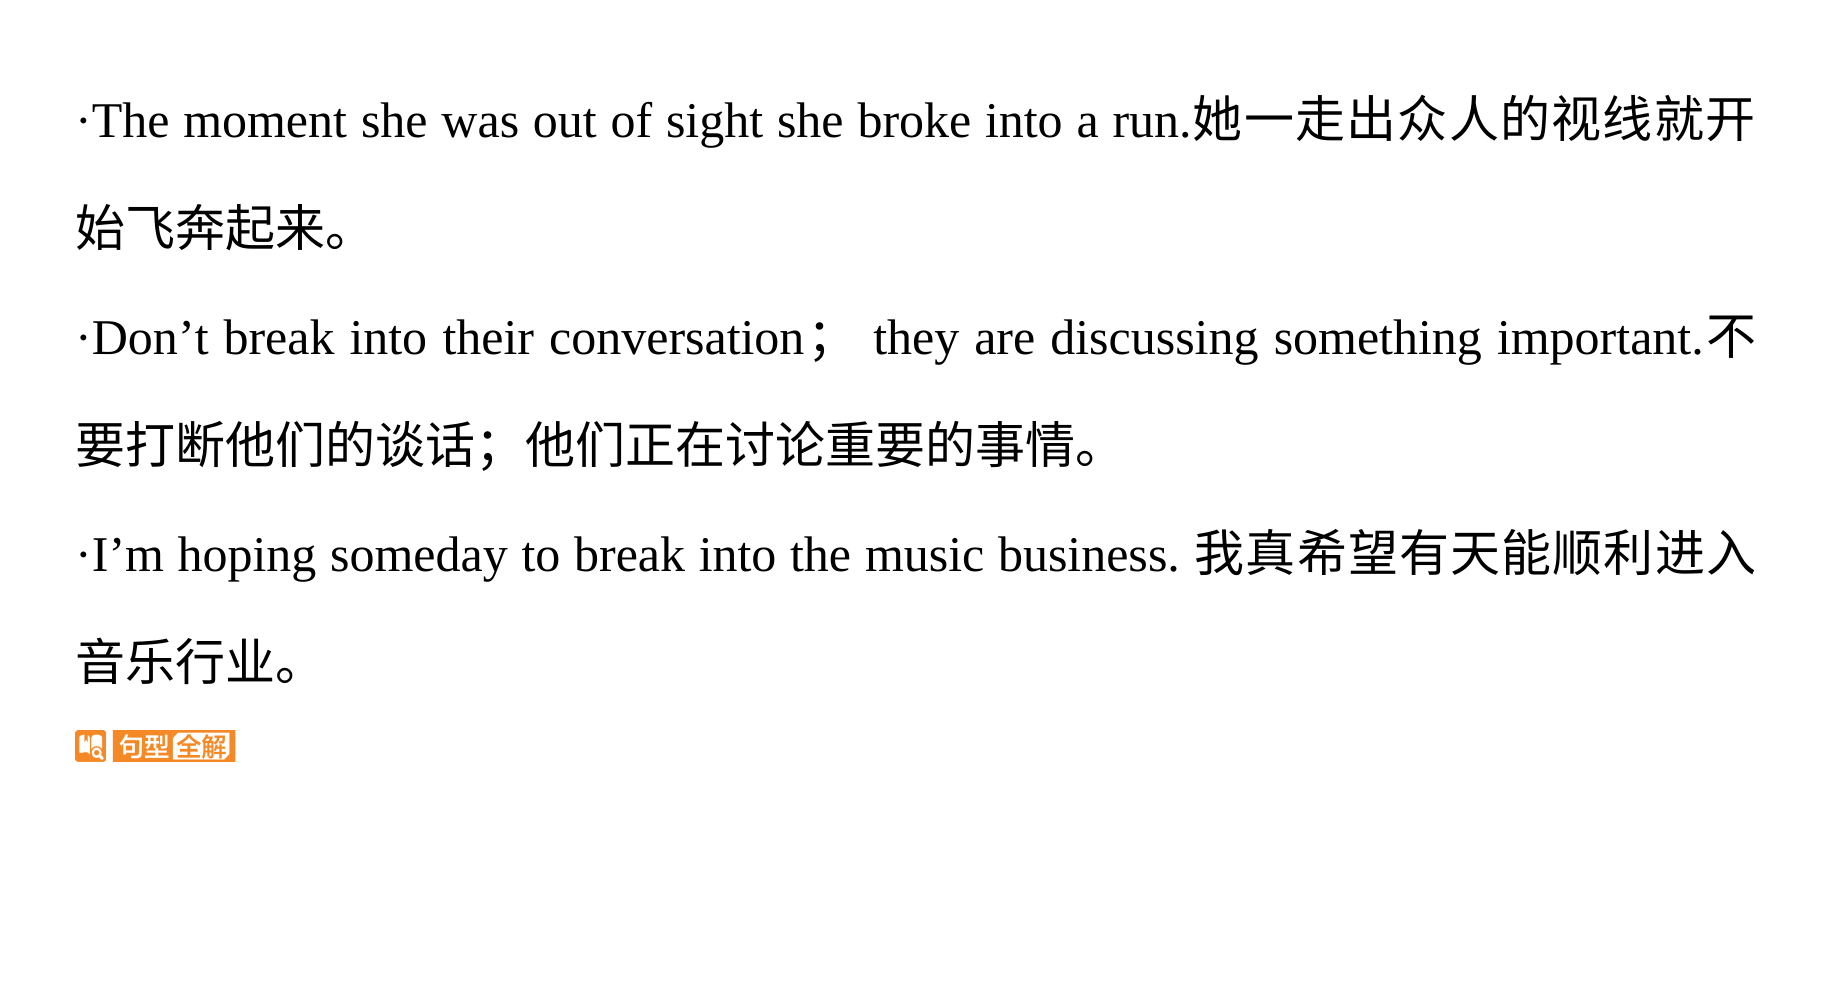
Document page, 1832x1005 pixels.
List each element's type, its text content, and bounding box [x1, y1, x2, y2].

text ·I’m hoping someday to break into the music business. 我真希望有天能顺利进入音乐行业。 [75, 514, 1756, 695]
text ·Don’t break into their conversation； they are discussing something important.不要打断他们的谈话；他们正在讨论重要的事情。 [75, 297, 1756, 478]
picture [75, 730, 236, 762]
text ·The moment she was out of sight she broke into a run.她一走出众人的视线就开始飞奔起来。 [75, 79, 1756, 261]
